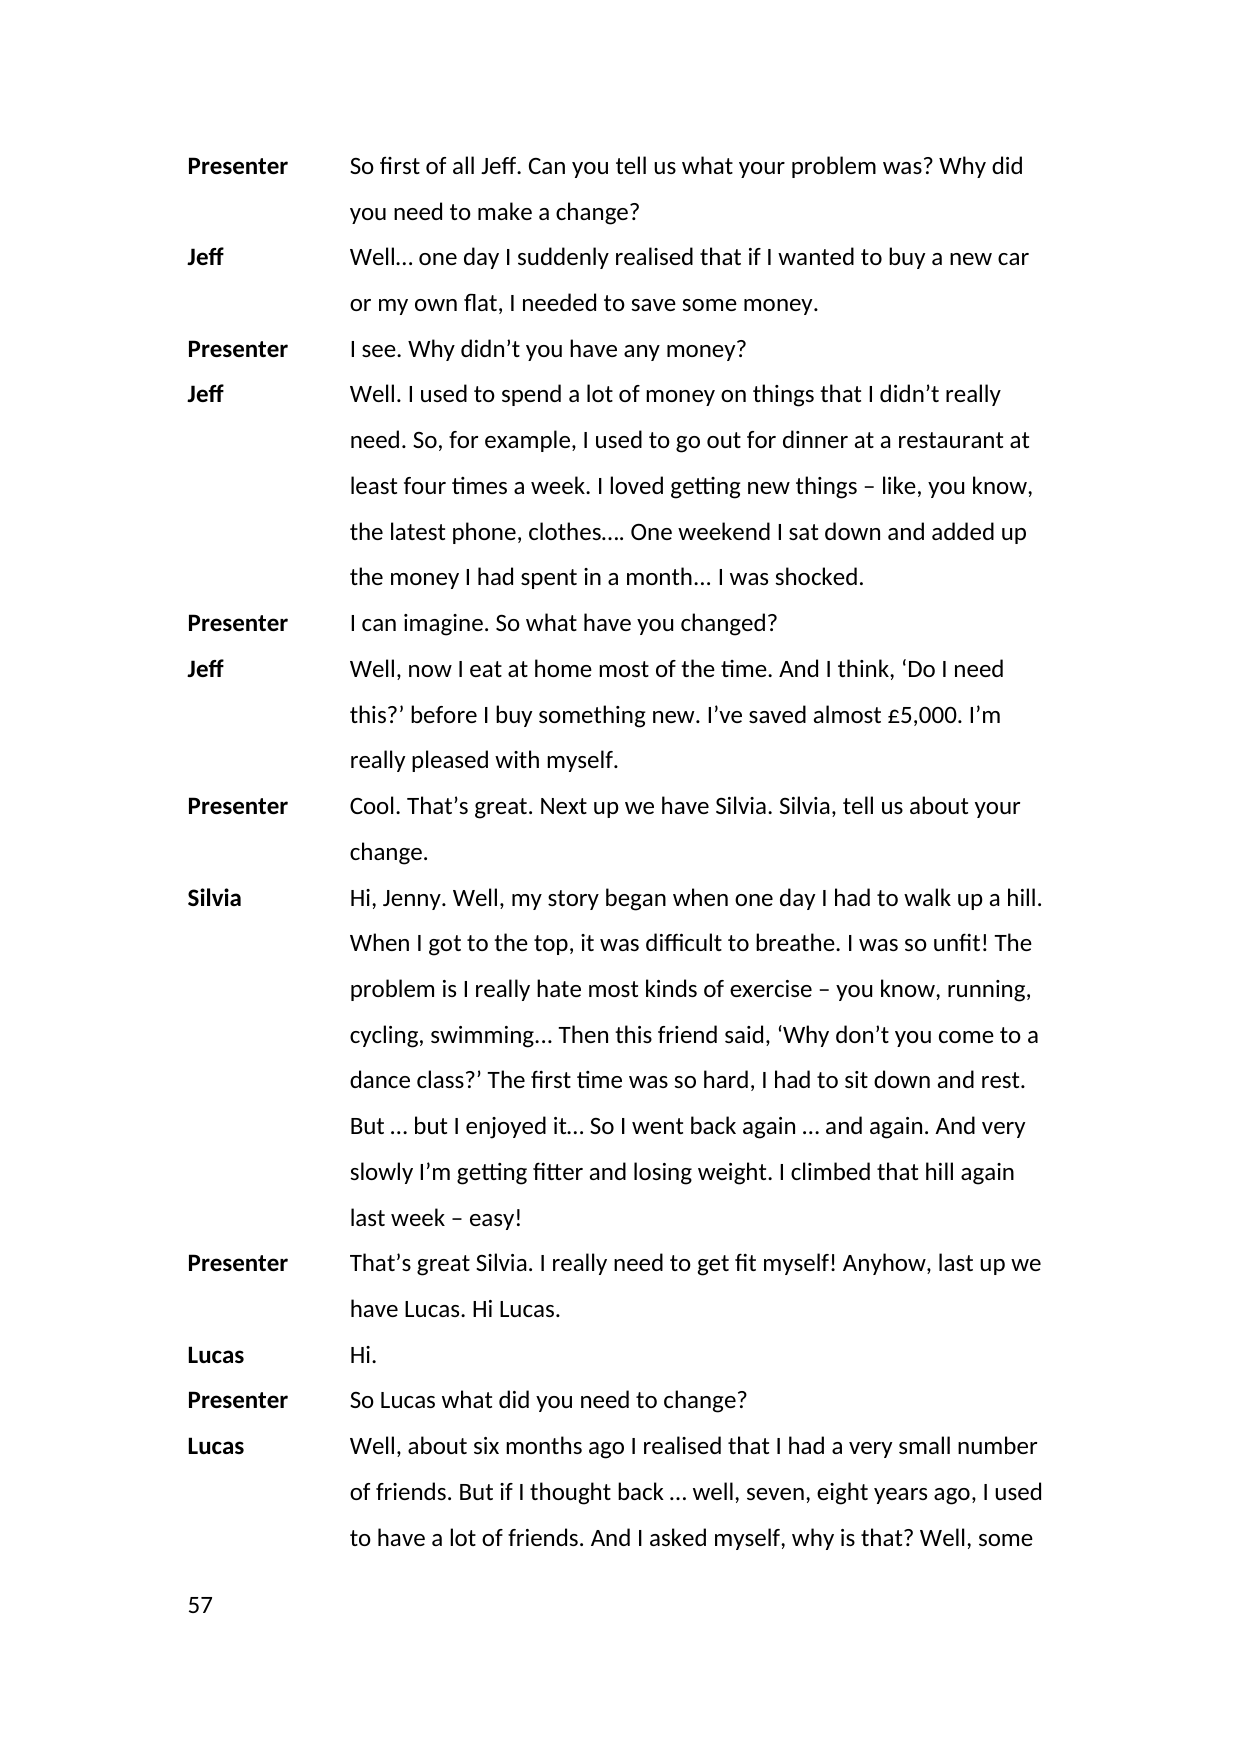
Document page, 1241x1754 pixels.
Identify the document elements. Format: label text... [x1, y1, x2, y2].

text Presenter I see. Why didn’t you have any money? [187, 333, 1053, 363]
text Presenter Cool. That’s great. Next up we have Silvia. Silvia, tell us about your change. [187, 790, 1053, 866]
text Presenter That’s great Silvia. I really need to get fit myself! Anyhow, last up we have Lucas. Hi Lucas. [187, 1247, 1053, 1324]
text Presenter So Lucas what did you need to change? [187, 1385, 1053, 1415]
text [187, 1430, 1053, 1552]
text Jeff Well, now I eat at home most of the time. And I think, ‘Do I need this?’ before I buy something new. I’ve saved almost £5,000. I’m really pleased with myself. [187, 653, 1053, 775]
text Silvia Hi, Jenny. Well, my story began when one day I had to walk up a hill. When I got to the top, it was difficult to breathe. I was so unfit! The problem is I really hate most kinds of exercise – you know, running, cycling, swimming... Then this friend said, ‘Why don’t you come to a dance class?’ The first time was so hard, I had to sit down and rest. But … but I enjoyed it… So I went back again … and again. And very slowly I’m getting fitter and losing weight. I climbed that hill again last week – easy! [187, 882, 1053, 1232]
text Jeff Well. I used to spend a lot of money on things that I didn’t really need. So, for example, I used to go out for dinner at a restaurant at least four times a week. I loved getting new things – like, you know, the latest phone, clothes…. One weekend I sat down and added up the money I had spent in a month... I was shocked. [187, 379, 1053, 592]
text Presenter I can imagine. So what have you changed? [187, 607, 1053, 638]
text Jeff Well… one day I suddenly realised that if I wanted to buy a new car or my own flat, I needed to save some money. [187, 241, 1053, 318]
text Lucas Hi. [187, 1339, 1053, 1369]
text Presenter So first of all Jeff. Can you tell us what your problem was? Why did you need to make a change? [187, 150, 1053, 226]
